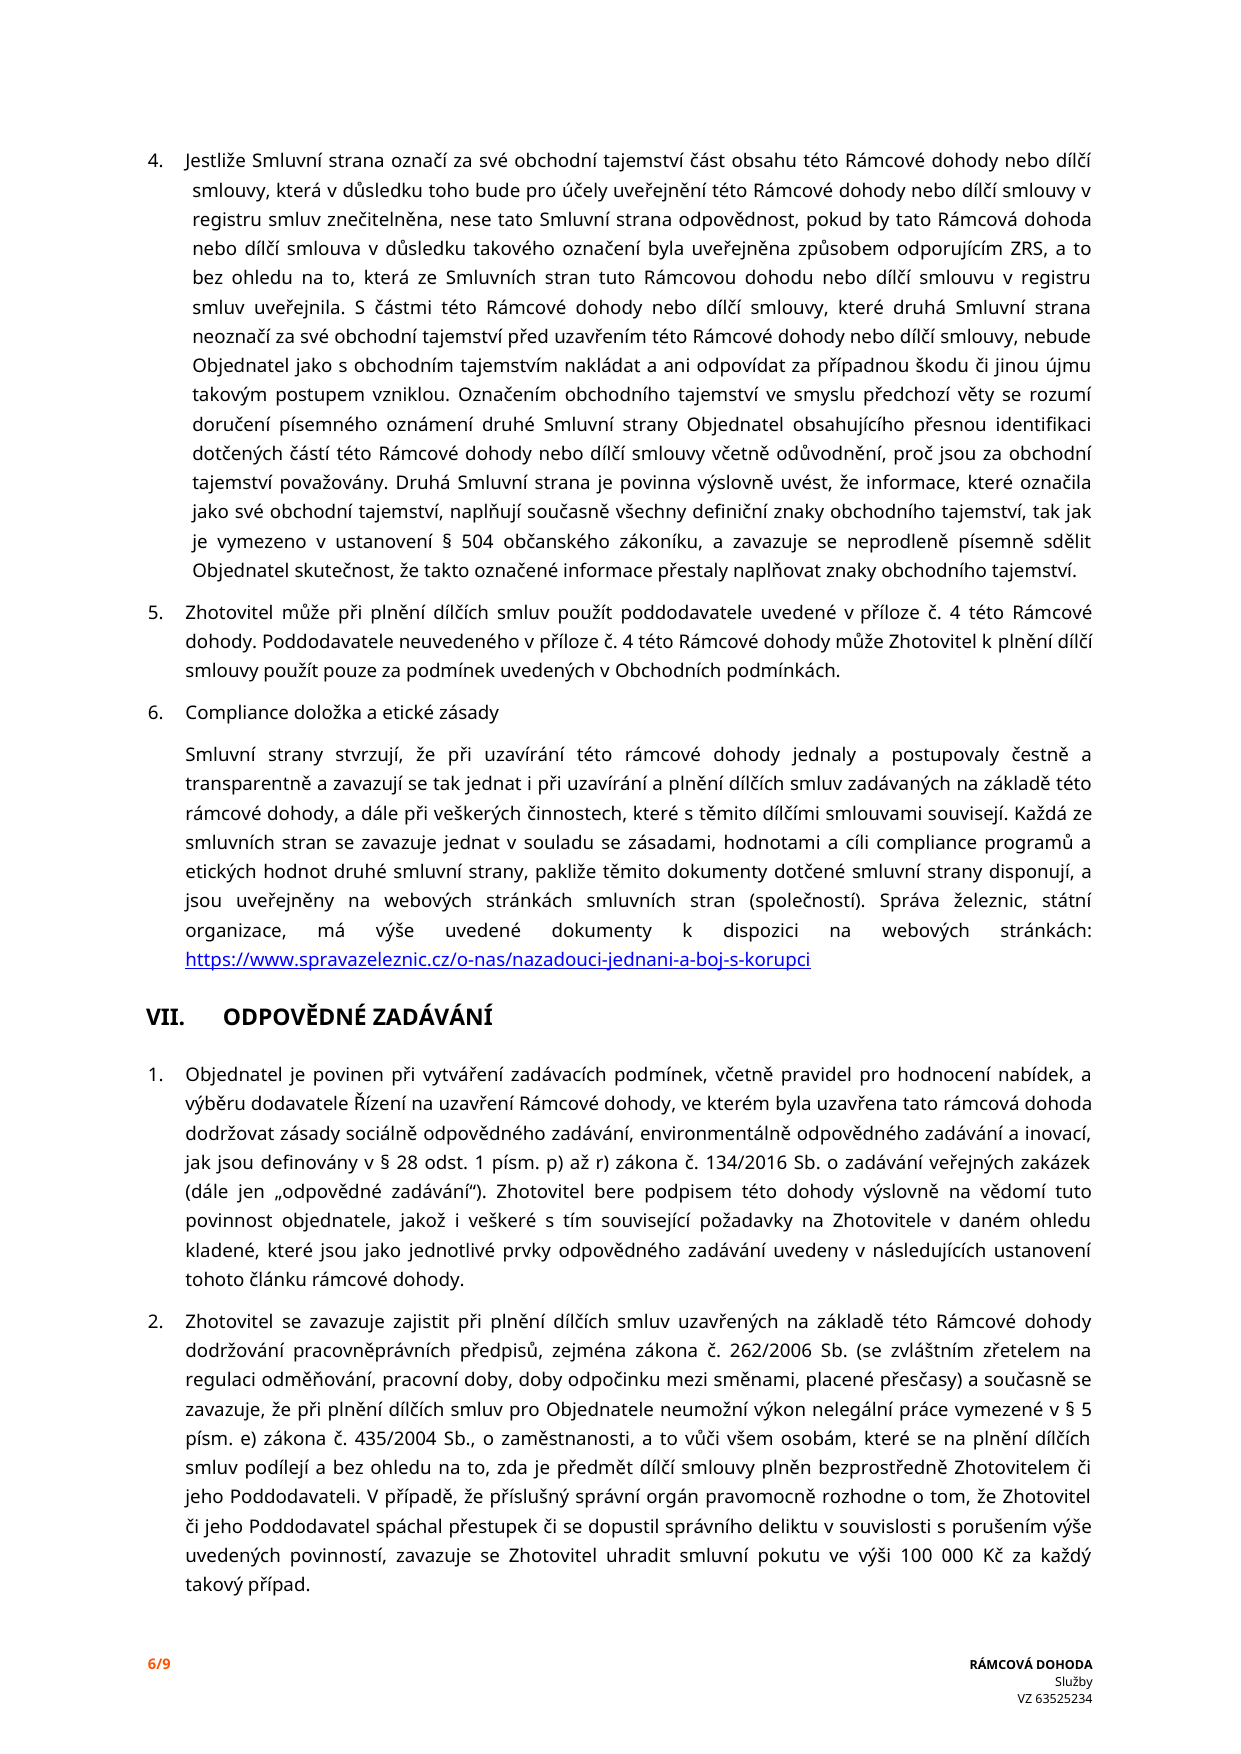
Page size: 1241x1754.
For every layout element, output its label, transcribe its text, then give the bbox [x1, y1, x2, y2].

list ODPOVĚDNÉ ZADÁVÁNÍ [185, 1000, 1093, 1032]
list Jestliže Smluvní strana označí za své obchodní tajemství část obsahu této Rámcové dohody nebo dílčí smlouvy, která v důsledku toho bude pro účely uveřejnění této Rámcové dohody nebo dílčí smlouvy v registru smluv znečitelněna, nese tato Smluvní strana odpovědnost, pokud by tato Rámcová dohoda nebo dílčí smlouva v důsledku takového označení byla uveřejněna způsobem odporujícím ZRS, a to bez ohledu na to, která ze Smluvních stran tuto Rámcovou dohodu nebo dílčí smlouvu v registru smluv uveřejnila. S částmi této Rámcové dohody nebo dílčí smlouvy, které druhá Smluvní strana neoznačí za své obchodní tajemství před uzavřením této Rámcové dohody nebo dílčí smlouvy, nebude Objednatel jako s obchodním tajemstvím nakládat a ani odpovídat za případnou škodu či jinou újmu takovým postupem vzniklou. Označením obchodního tajemství ve smyslu předchozí věty se rozumí doručení písemného oznámení druhé Smluvní strany Objednatel obsahujícího přesnou identifikaci dotčených částí této Rámcové dohody nebo dílčí smlouvy včetně odůvodnění, proč jsou za obchodní tajemství považovány. Druhá Smluvní strana je povinna výslovně uvést, že informace, které označila jako své obchodní tajemství, naplňují současně všechny definiční znaky obchodního tajemství, tak jak je vymezeno v ustanovení § 504 občanského zákoníku, a zavazuje se neprodleně písemně sdělit Objednatel skutečnost, že takto označené informace přestaly naplňovat znaky obchodního tajemství. [148, 148, 1093, 583]
list Zhotovitel může při plnění dílčích smluv použít poddodavatele uvedené v příloze č. 4 této Rámcové dohody. Poddodavatele neuvedeného v příloze č. 4 této Rámcové dohody může Zhotovitel k plnění dílčí smlouvy použít pouze za podmínek uvedených v Obchodních podmínkách. [148, 599, 1093, 683]
list Objednatel je povinen při vytváření zadávacích podmínek, včetně pravidel pro hodnocení nabídek, a výběru dodavatele Řízení na uzavření Rámcové dohody, ve kterém byla uzavřena tato rámcová dohoda dodržovat zásady sociálně odpovědného zadávání, environmentálně odpovědného zadávání a inovací, jak jsou definovány v § 28 odst. 1 písm. p) až r) zákona č. 134/2016 Sb. o zadávání veřejných zakázek (dále jen „odpovědné zadávání“). Zhotovitel bere podpisem této dohody výslovně na vědomí tuto povinnost objednatele, jakož i veškeré s tím související požadavky na Zhotovitele v daném ohledu kladené, které jsou jako jednotlivé prvky odpovědného zadávání uvedeny v následujících ustanovení tohoto článku rámcové dohody. [148, 1061, 1093, 1292]
list Compliance doložka a etické zásady [148, 699, 1093, 725]
list Smluvní strany stvrzují, že při uzavírání této rámcové dohody jednaly a postupovaly čestně a transparentně a zavazují se tak jednat i při uzavírání a plnění dílčích smluv zadávaných na základě této rámcové dohody, a dále při veškerých činnostech, které s těmito dílčími smlouvami souvisejí. Každá ze smluvních stran se zavazuje jednat v souladu se zásadami, hodnotami a cíli compliance programů a etických hodnot druhé smluvní strany, pakliže těmito dokumenty dotčené smluvní strany disponují, a jsou uveřejněny na webových stránkách smluvních stran (společností). Správa železnic, státní organizace, má výše uvedené dokumenty k dispozici na webových stránkách: https://www.spravazeleznic.cz/o-nas/nazadouci-jednani-a-boj-s-korupci [185, 741, 1093, 972]
list Zhotovitel se zavazuje zajistit při plnění dílčích smluv uzavřených na základě této Rámcové dohody dodržování pracovněprávních předpisů, zejména zákona č. 262/2006 Sb. (se zvláštním zřetelem na regulaci odměňování, pracovní doby, doby odpočinku mezi směnami, placené přesčasy) a současně se zavazuje, že při plnění dílčích smluv pro Objednatele neumožní výkon nelegální práce vymezené v § 5 písm. e) zákona č. 435/2004 Sb., o zaměstnanosti, a to vůči všem osobám, které se na plnění dílčích smluv podílejí a bez ohledu na to, zda je předmět dílčí smlouvy plněn bezprostředně Zhotovitelem či jeho Poddodavateli. V případě, že příslušný správní orgán pravomocně rozhodne o tom, že Zhotovitel či jeho Poddodavatel spáchal přestupek či se dopustil správního deliktu v souvislosti s porušením výše uvedených povinností, zavazuje se Zhotovitel uhradit smluvní pokutu ve výši 100 000 Kč za každý takový případ. [148, 1308, 1093, 1597]
